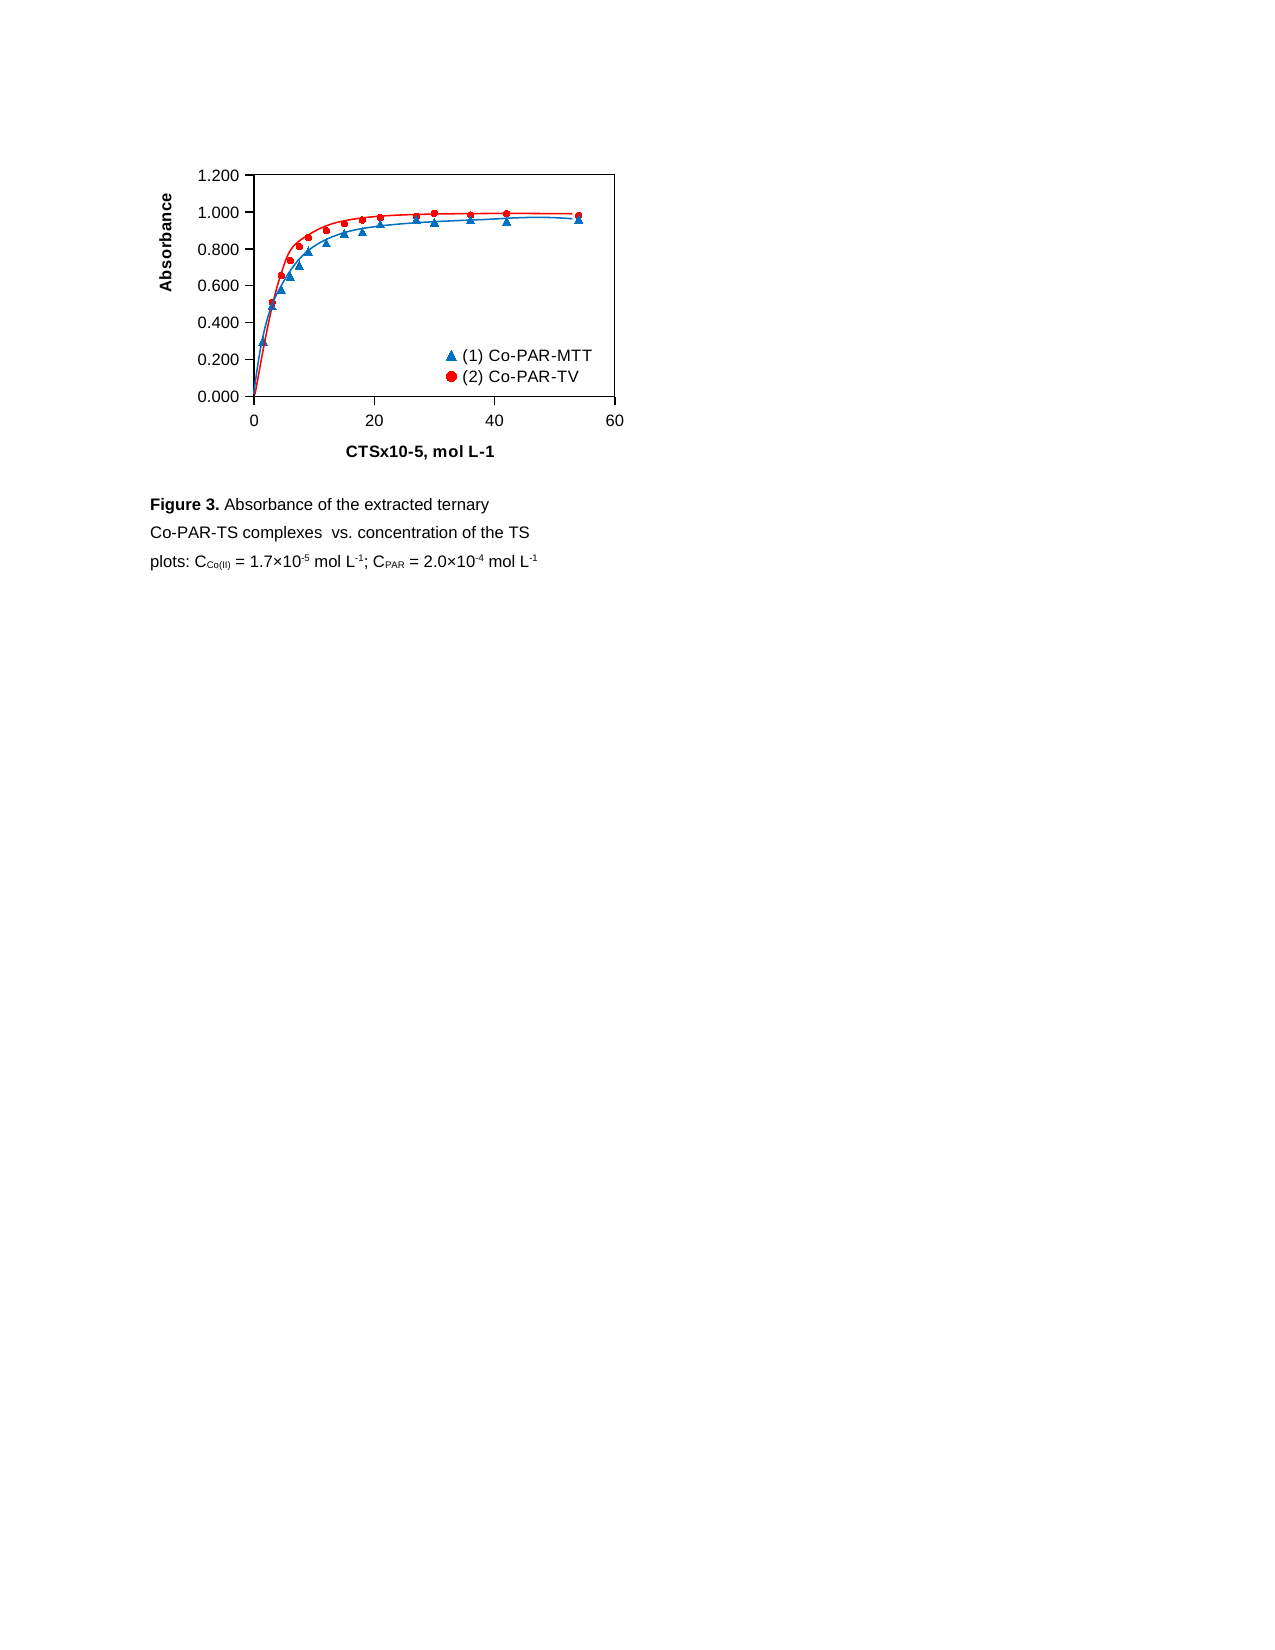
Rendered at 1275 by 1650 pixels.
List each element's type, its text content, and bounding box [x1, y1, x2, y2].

text plots: CCo(II) = 1.7×10-5 mol L-1; CPAR = 2.0×10-4 mol L-1 [150, 552, 1125, 571]
text Co-PAR-TS complexes vs. concentration of the TS [150, 523, 1125, 542]
text Figure 3. Absorbance of the extracted ternary [150, 494, 1125, 513]
